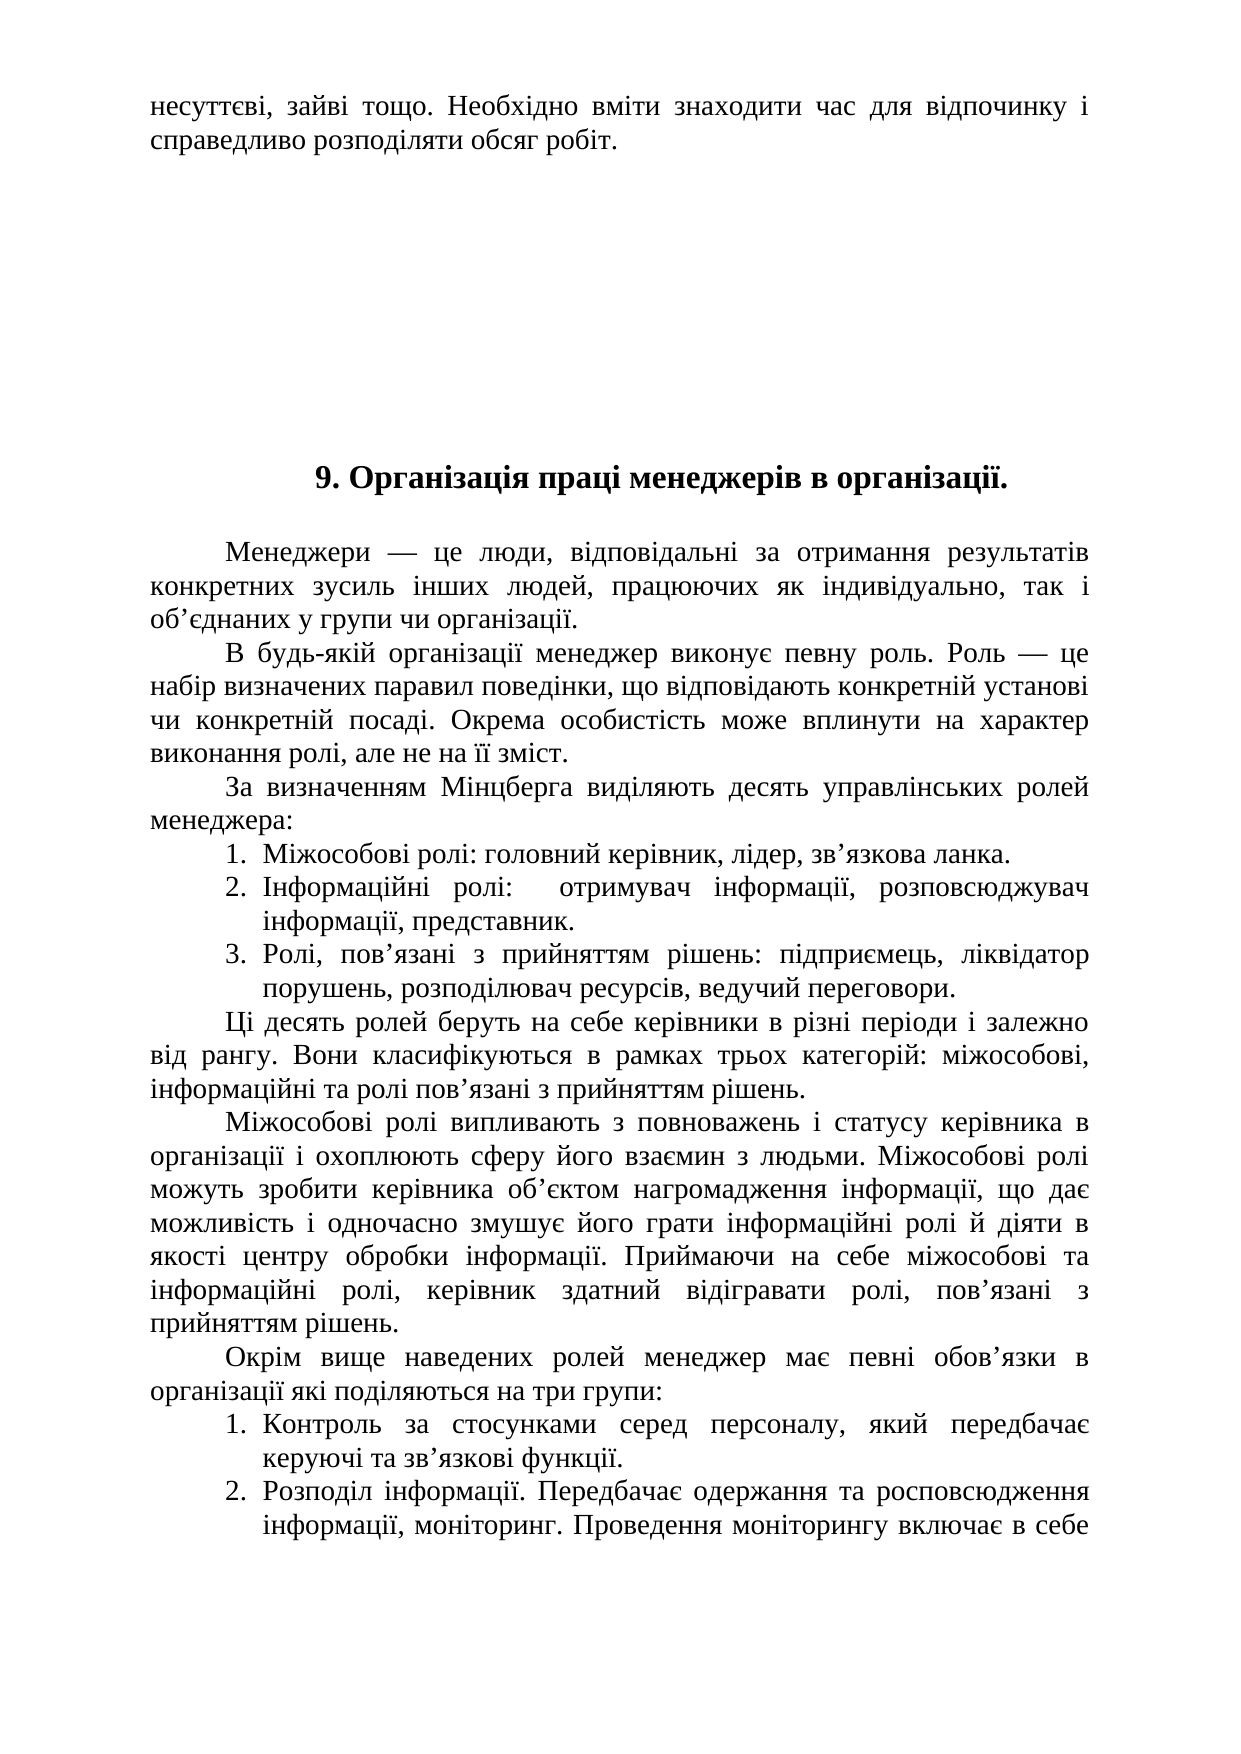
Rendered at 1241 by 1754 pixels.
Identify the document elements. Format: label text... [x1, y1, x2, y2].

text Ці десять ролей беруть на себе керівники в різні періоди і залежно від рангу. Вони класифікуються в рамках трьох категорій: міжособові, інформаційні та ролі пов’язані з прийняттям рішень. [150, 1004, 1090, 1104]
list Інформаційні ролі: отримувач інформації, розповсюджувач інформації, представник. [225, 869, 1090, 937]
text 9. Організація праці менеджерів в організації. [150, 457, 1090, 496]
list Контроль за стосунками серед персоналу, який передбачає керуючі та зв’язкові функції. [225, 1406, 1090, 1473]
text В будь-якій організації менеджер виконує певну роль. Роль ― це набір визначених паравил поведінки, що відповідають конкретній установі чи конкретній посаді. Окрема особистість може вплинути на характер виконання ролі, але не на її зміст. [150, 635, 1090, 769]
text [150, 88, 1090, 156]
text Менеджери ― це люди, відповідальні за отримання результатів конкретних зусиль інших людей, працюючих як індивідуально, так і об’єднаних у групи чи організації. [150, 534, 1090, 635]
list Ролі, пов’язані з прийняттям рішень: підприємець, ліквідатор порушень, розподілювач ресурсів, ведучий переговори. [225, 937, 1090, 1004]
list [225, 1473, 1090, 1540]
text За визначенням Мінцберга виділяють десять управлінських ролей менеджера: [150, 769, 1090, 836]
text Окрім вище наведених ролей менеджер має певні обов’язки в організації які поділяються на три групи: [150, 1339, 1090, 1406]
list Міжособові ролі: головний керівник, лідер, зв’язкова ланка. [225, 836, 1090, 869]
text Міжособові ролі випливають з повноважень і статусу керівника в організації і охоплюють сферу його взаємин з людьми. Міжособові ролі можуть зробити керівника об’єктом нагромадження інформації, що дає можливість і одночасно змушує його грати інформаційні ролі й діяти в якості центру обробки інформації. Приймаючи на себе міжособові та інформаційні ролі, керівник здатний відігравати ролі, пов’язані з прийняттям рішень. [150, 1104, 1090, 1339]
